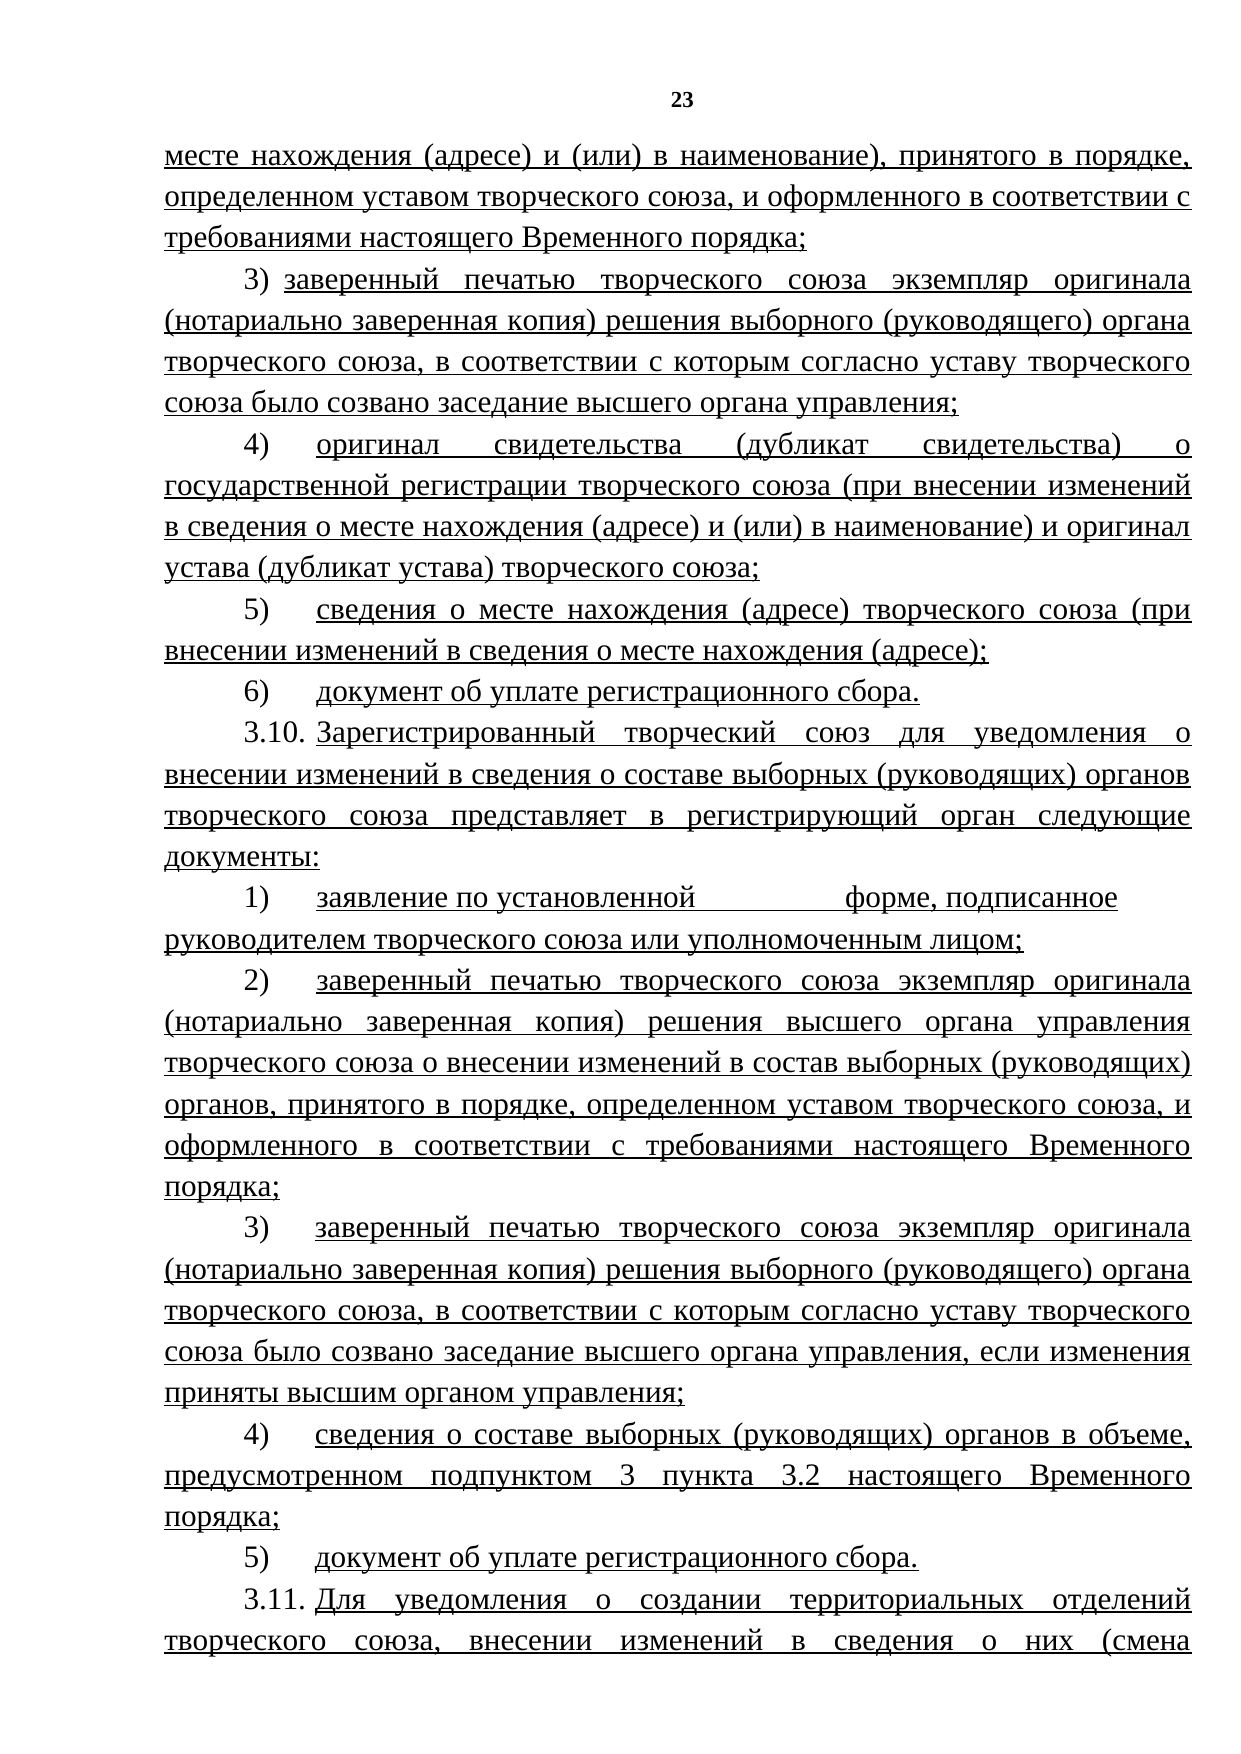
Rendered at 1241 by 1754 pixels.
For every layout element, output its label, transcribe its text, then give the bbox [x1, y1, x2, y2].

list заверенный печатью творческого союза экземпляр оригинала (нотариально заверенная копия) решения высшего органа управления творческого союза о внесении изменений в состав выборных (руководящих) органов, принятого в порядке, определенном уставом творческого союза, и оформленного в соответствии с требованиями настоящего Временного порядка; [164, 1076, 1192, 1116]
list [164, 1580, 1192, 1652]
list заверенный печатью творческого союза экземпляр оригинала (нотариально заверенная копия) решения выборного (руководящего) органа творческого союза, в соответствии с которым согласно уставу творческого союза было созвано заседание высшего органа управления, если изменения приняты высшим органом управления; [164, 1209, 1192, 1281]
list заверенный печатью творческого союза экземпляр оригинала (нотариально заверенная копия) решения выборного (руководящего) органа творческого союза, в соответствии с которым согласно уставу творческого союза было созвано заседание высшего органа управления; [164, 260, 1192, 332]
list Зарегистрированный творческий союз для уведомления о внесении изменений в сведения о составе выборных (руководящих) органов творческого союза представляет в регистрирующий орган следующие документы: [164, 829, 1192, 873]
list заверенный печатью творческого союза экземпляр оригинала (нотариально заверенная копия) решения высшего органа управления творческого союза о внесении изменений в состав выборных (руководящих) органов, принятого в порядке, определенном уставом творческого союза, и оформленного в соответствии с требованиями настоящего Временного порядка; [164, 961, 1192, 1034]
list заверенный печатью творческого союза экземпляр оригинала (нотариально заверенная копия) решения выборного (руководящего) органа творческого союза, в соответствии с которым согласно уставу творческого союза было созвано заседание высшего органа управления, если изменения приняты высшим органом управления; [164, 1283, 1192, 1322]
list заверенный печатью творческого союза экземпляр оригинала (нотариально заверенная копия) решения выборного (руководящего) органа творческого союза, в соответствии с которым согласно уставу творческого союза было созвано заседание высшего органа управления, если изменения приняты высшим органом управления; [164, 1365, 1192, 1409]
list Зарегистрированный творческий союз для уведомления о внесении изменений в сведения о составе выборных (руководящих) органов творческого союза представляет в регистрирующий орган следующие документы: [164, 714, 1192, 827]
list документ об уплате регистрационного сбора. [164, 1539, 1192, 1574]
list заверенный печатью творческого союза экземпляр оригинала (нотариально заверенная копия) решения выборного (руководящего) органа творческого союза, в соответствии с которым согласно уставу творческого союза было созвано заседание высшего органа управления; [164, 334, 1192, 374]
list оригинал свидетельства (дубликат свидетельства) о государственной регистрации творческого союза (при внесении изменений в сведения о месте нахождения (адресе) и (или) в наименование) и оригинал устава (дубликат устава) творческого союза; [164, 499, 1192, 539]
text руководителем творческого союза или уполномоченным лицом; [164, 920, 1192, 956]
list сведения о составе выборных (руководящих) органов в объеме, предусмотренном подпунктом 3 пункта 3.2 настоящего Временного порядка; [164, 1489, 1192, 1533]
list заверенный печатью творческого союза экземпляр оригинала (нотариально заверенная копия) решения выборного (руководящего) органа творческого союза, в соответствии с которым согласно уставу творческого союза было созвано заседание высшего органа управления, если изменения приняты высшим органом управления; [164, 1324, 1192, 1364]
list документ об уплате регистрационного сбора. [164, 672, 1192, 708]
list заверенный печатью творческого союза экземпляр оригинала (нотариально заверенная копия) решения высшего органа управления творческого союза о внесении изменений в состав выборных (руководящих) органов, принятого в порядке, определенном уставом творческого союза, и оформленного в соответствии с требованиями настоящего Временного порядка; [164, 1159, 1192, 1203]
list заверенный печатью творческого союза экземпляр оригинала (нотариально заверенная копия) решения выборного (руководящего) органа творческого союза, в соответствии с которым согласно уставу творческого союза было созвано заседание высшего органа управления; [164, 375, 1192, 419]
list заявление по установленной форме, подписанное [164, 879, 1192, 914]
list оригинал свидетельства (дубликат свидетельства) о государственной регистрации творческого союза (при внесении изменений в сведения о месте нахождения (адресе) и (или) в наименование) и оригинал устава (дубликат устава) творческого союза; [164, 425, 1192, 497]
list оригинал свидетельства (дубликат свидетельства) о государственной регистрации творческого союза (при внесении изменений в сведения о месте нахождения (адресе) и (или) в наименование) и оригинал устава (дубликат устава) творческого союза; [164, 540, 1192, 584]
list сведения о составе выборных (руководящих) органов в объеме, предусмотренном подпунктом 3 пункта 3.2 настоящего Временного порядка; [164, 1415, 1192, 1487]
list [164, 136, 1192, 167]
list заверенный печатью творческого союза экземпляр оригинала (нотариально заверенная копия) решения высшего органа управления творческого союза о внесении изменений в состав выборных (руководящих) органов, принятого в порядке, определенном уставом творческого союза, и оформленного в соответствии с требованиями настоящего Временного порядка; [164, 1035, 1192, 1075]
list сведения о месте нахождения (адресе) творческого союза (при внесении изменений в сведения о месте нахождения (адресе); [164, 590, 1192, 667]
list заверенный печатью творческого союза экземпляр оригинала (нотариально заверенная копия) решения высшего органа управления творческого союза о внесении изменений в состав выборных (руководящих) органов, принятого в порядке, определенном уставом творческого союза, и оформленного в соответствии с требованиями настоящего Временного порядка; [164, 1118, 1192, 1157]
